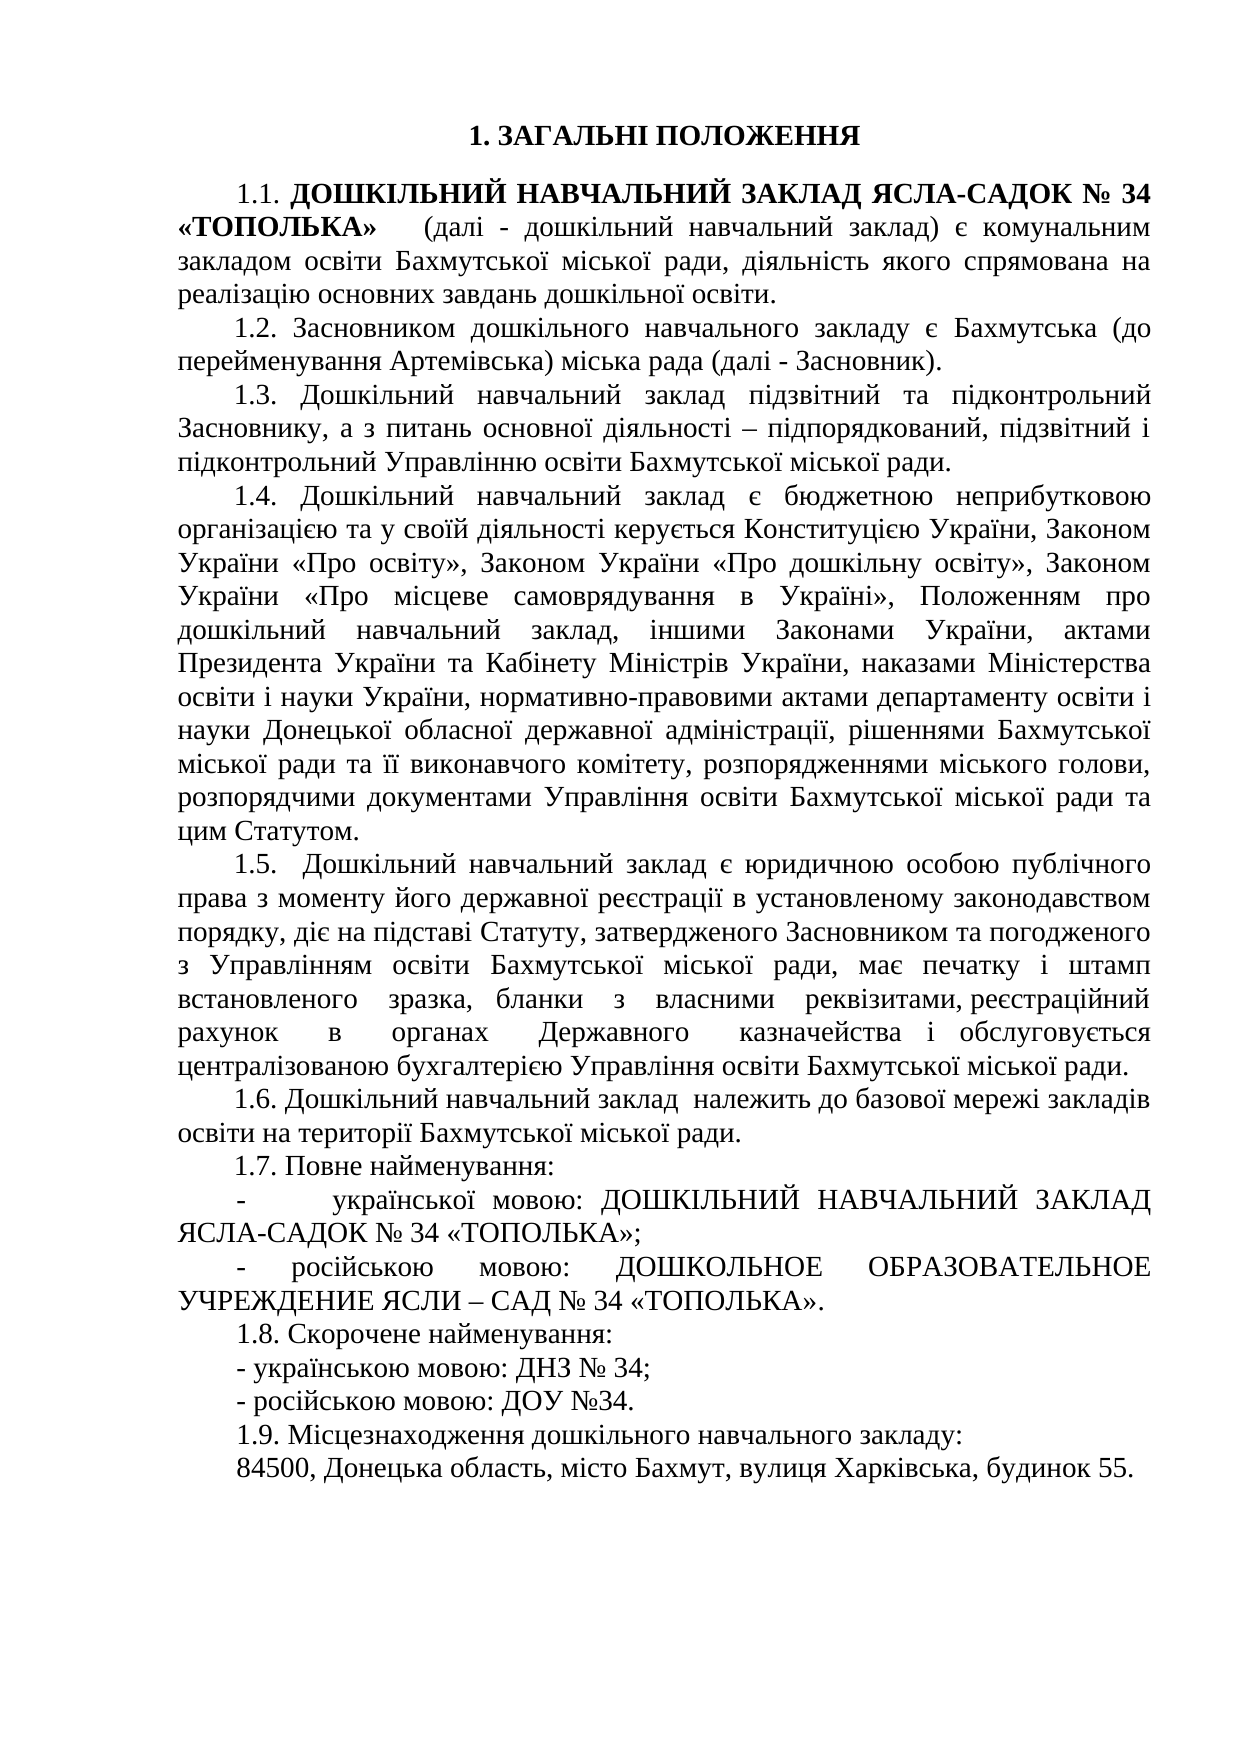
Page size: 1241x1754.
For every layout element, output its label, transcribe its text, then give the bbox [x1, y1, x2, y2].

text 1.5. Дошкільний навчальний заклад є юридичною особою публічного права з моменту його державної реєстрації в установленому законодавством порядку, діє на підставі Статуту, затвердженого Засновником та погодженого з Управлінням освіти Бахмутської міської ради, має печатку і штамп встановленого зразка, бланки з власними реквізитами, реєстраційний рахунок в органах Державного казначейства і обслуговується централізованою бухгалтерією Управління освіти Бахмутської міської ради. [177, 847, 1152, 1081]
text 1. ЗАГАЛЬНІ ПОЛОЖЕННЯ [177, 118, 1152, 152]
text 1.8. Скорочене найменування: [177, 1316, 1152, 1350]
text - українською мовою: ДНЗ № 34; [177, 1350, 1152, 1383]
text 1.6. Дошкільний навчальний заклад належить до базової мережі закладів освіти на території Бахмутської міської ради. [177, 1081, 1152, 1148]
text 1.7. Повне найменування: [177, 1148, 1152, 1182]
text 1.9. Місцезнаходження дошкільного навчального закладу: [177, 1417, 1152, 1450]
text 1.3. Дошкільний навчальний заклад підзвітний та підконтрольний Засновнику, а з питань основної діяльності – підпорядкований, підзвітний і підконтрольний Управлінню освіти Бахмутської міської ради. [177, 377, 1152, 478]
text 1.2. Засновником дошкільного навчального закладу є Бахмутська (до перейменування Артемівська) міська рада (далі - Засновник). [177, 310, 1152, 377]
text - російською мовою: ДОШКОЛЬНОЕ ОБРАЗОВАТЕЛЬНОЕ УЧРЕЖДЕНИЕ ЯСЛИ – САД № 34 «ТОПОЛЬКА». [177, 1249, 1152, 1316]
text - російською мовою: ДОУ №34. [177, 1383, 1152, 1417]
text 1.4. Дошкільний навчальний заклад є бюджетною неприбутковою організацією та у своїй діяльності керується Конституцією України, Законом України «Про освіту», Законом України «Про дошкільну освіту», Законом України «Про місцеве самоврядування в Україні», Положенням про дошкільний навчальний заклад, іншими Законами України, актами Президента України та Кабінету Міністрів України, наказами Міністерства освіти і науки України, нормативно-правовими актами департаменту освіти і науки Донецької обласної державної адміністрації, рішеннями Бахмутської міської ради та її виконавчого комітету, розпорядженнями міського голови, розпорядчими документами Управління освіти Бахмутської міської ради та цим Статутом. [177, 478, 1152, 847]
text - української мовою: ДОШКІЛЬНИЙ НАВЧАЛЬНИЙ ЗАКЛАД ЯСЛА-САДОК № 34 «ТОПОЛЬКА»; [177, 1182, 1152, 1249]
text 1.1. ДОШКІЛЬНИЙ НАВЧАЛЬНИЙ ЗАКЛАД ЯСЛА-САДОК № 34 «ТОПОЛЬКА» (далі - дошкільний навчальний заклад) є комунальним закладом освіти Бахмутської міської ради, діяльність якого спрямована на реалізацію основних завдань дошкільної освіти. [177, 176, 1152, 310]
text 84500, Донецька область, місто Бахмут, вулиця Харківська, будинок 55. [177, 1450, 1152, 1484]
